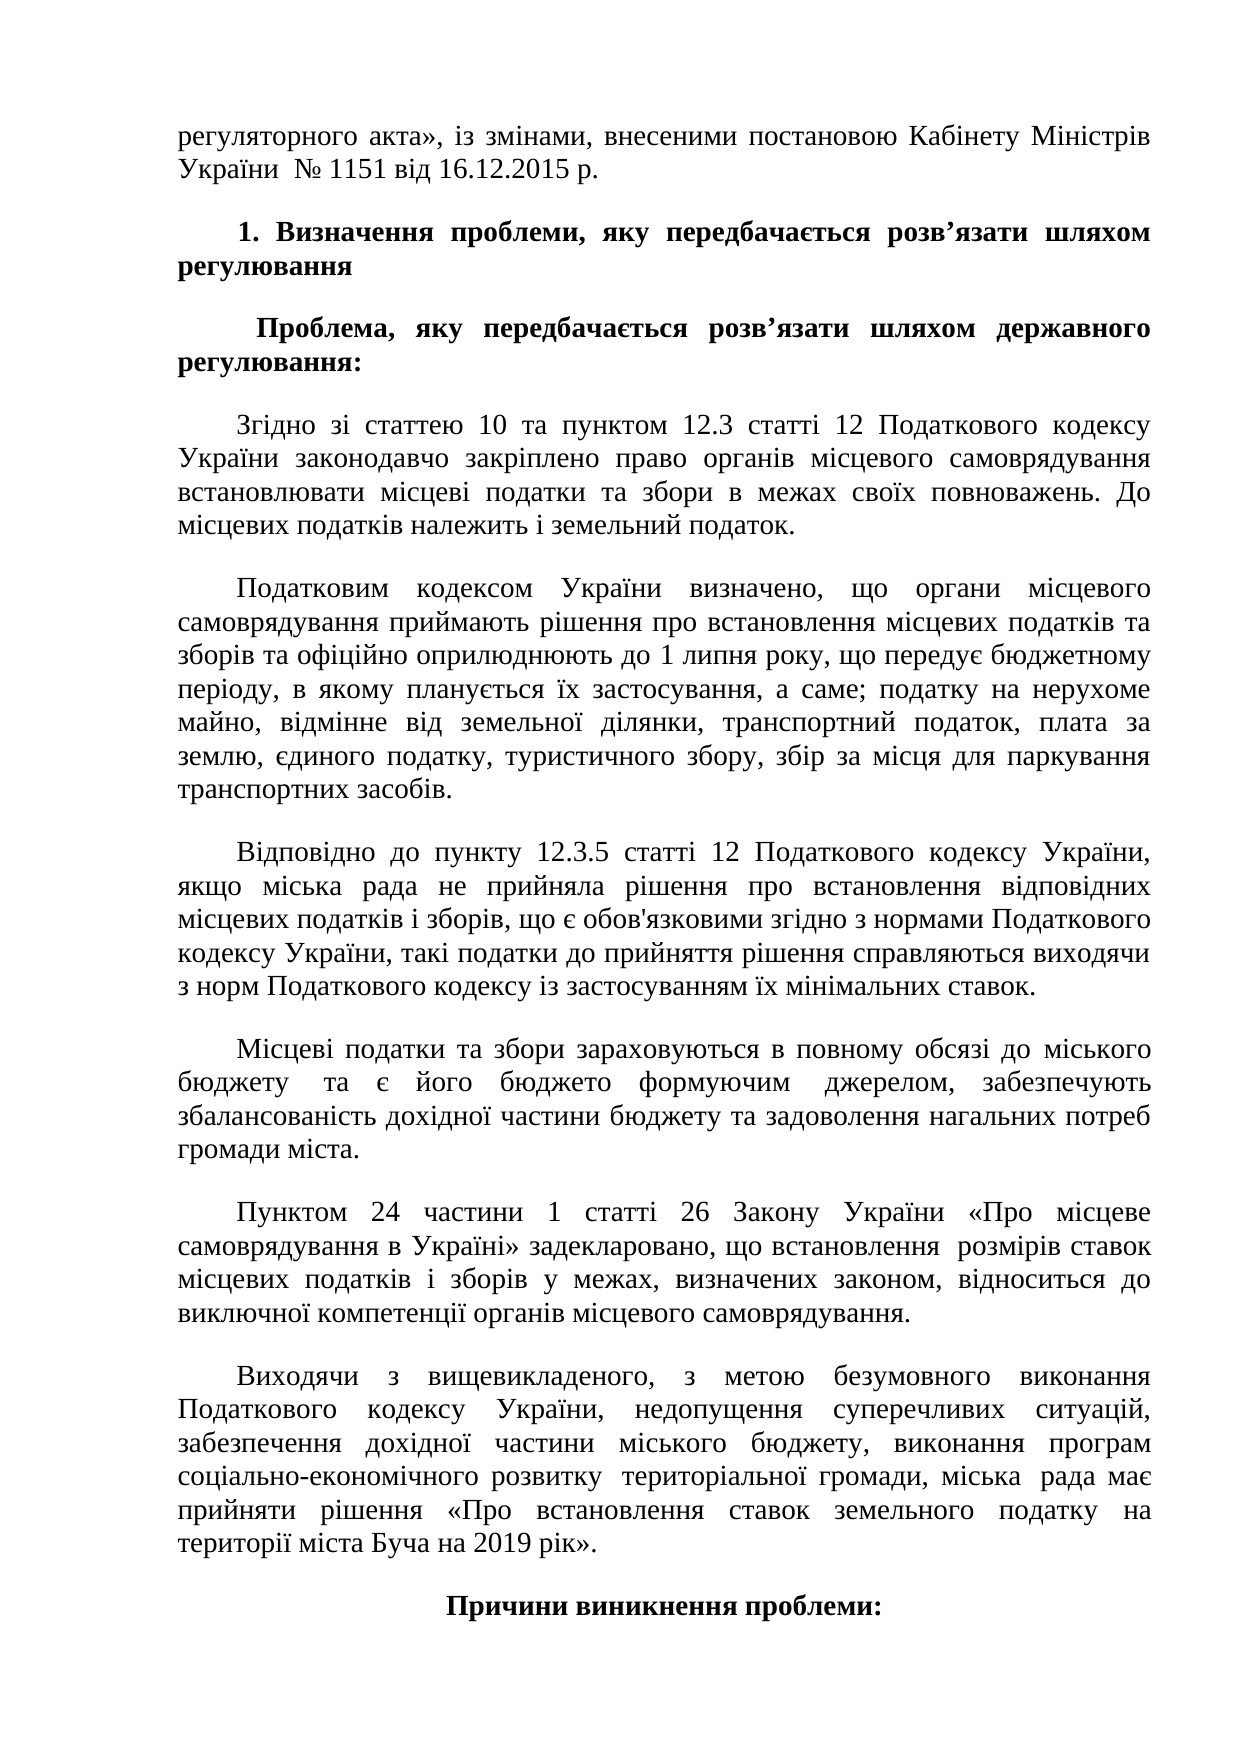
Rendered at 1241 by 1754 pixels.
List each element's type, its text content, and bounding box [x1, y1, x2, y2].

text Згідно зі статтею 10 та пунктом 12.3 статті 12 Податкового кодексу України законодавчо закріплено право органів місцевого самоврядування встановлювати місцеві податки та збори в межах своїх повноважень. До місцевих податків належить і земельний податок. [177, 407, 1152, 541]
text Причини виникнення проблеми: [177, 1588, 1152, 1622]
text Відповідно до пункту 12.3.5 статті 12 Податкового кодексу України, якщо міська рада не прийняла рішення про встановлення відповідних місцевих податків і зборів, що є обов'язковими згідно з нормами Податкового кодексу України, такі податки до прийняття рішення справляються виходячи з норм Податкового кодексу із застосуванням їх мінімальних ставок. [177, 834, 1152, 1002]
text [177, 118, 1152, 185]
text Місцеві податки та збори зараховуються в повному обсязі до міського бюджету та є його бюджето формуючим джерелом, забезпечують збалансованість дохідної частини бюджету та задоволення нагальних потреб громади міста. [177, 1031, 1152, 1165]
text Виходячи з вищевикладеного, з метою безумовного виконання Податкового кодексу України, недопущення суперечливих ситуацій, забезпечення дохідної частини міського бюджету, виконання програм соціально-економічного розвитку територіальної громади, міська рада має прийняти рішення «Про встановлення ставок земельного податку на території міста Буча на 2019 рік». [177, 1358, 1152, 1559]
text Пунктом 24 частини 1 статті 26 Закону України «Про місцеве самоврядування в Україні» задекларовано, що встановлення розмірів ставок місцевих податків і зборів у межах, визначених законом, відноситься до виключної компетенції органів місцевого самоврядування. [177, 1194, 1152, 1328]
text Податковим кодексом України визначено, що органи місцевого самоврядування приймають рішення про встановлення місцевих податків та зборів та офіційно оприлюднюють до 1 липня року, що передує бюджетному періоду, в якому планується їх застосування, а саме; податку на нерухоме майно, відмінне від земельної ділянки, транспортний податок, плата за землю, єдиного податку, туристичного збору, збір за місця для паркування транспортних засобів. [177, 570, 1152, 805]
text 1. Визначення проблеми, яку передбачається розв’язати шляхом регулювання [177, 214, 1152, 281]
text Проблема, яку передбачається розв’язати шляхом державного регулювання: [177, 311, 1152, 378]
